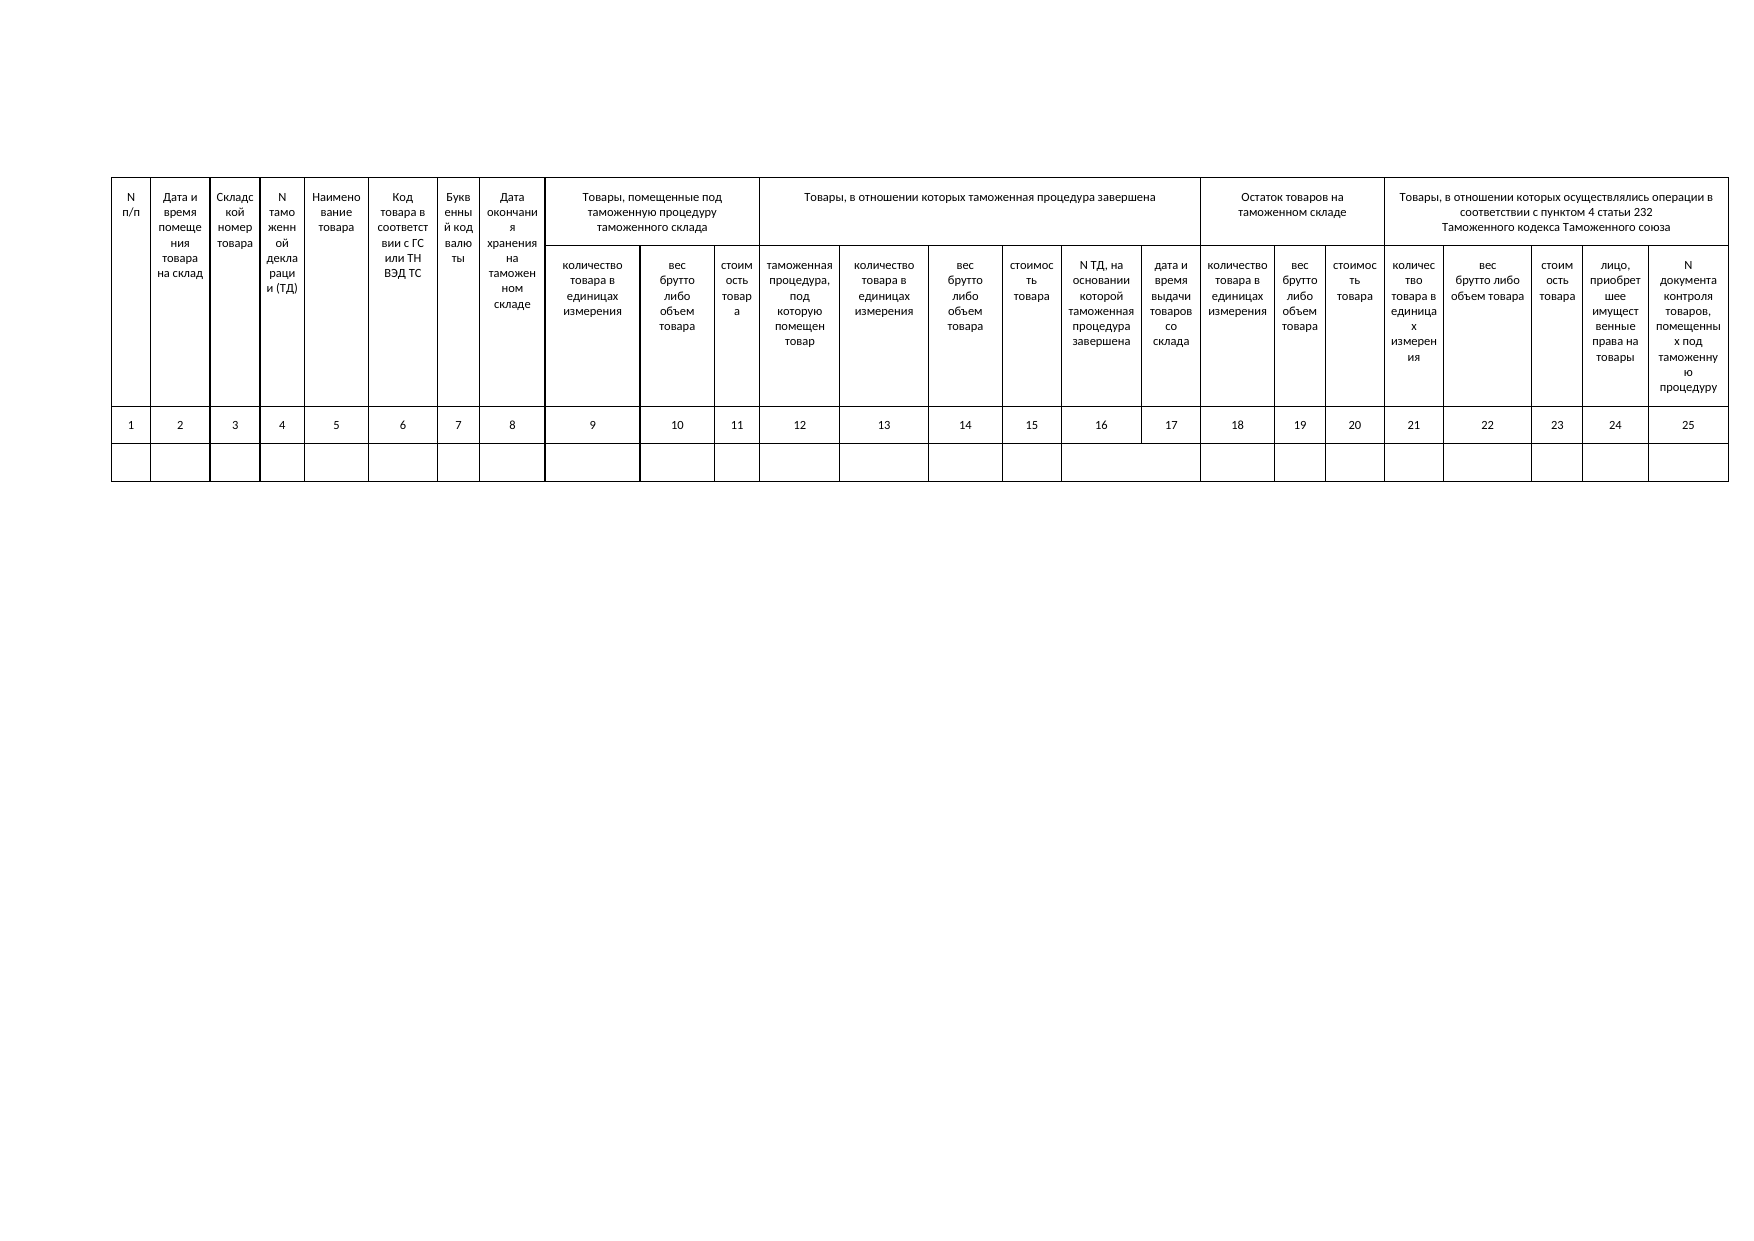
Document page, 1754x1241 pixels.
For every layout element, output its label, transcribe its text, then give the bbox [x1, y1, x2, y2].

table_cell 6 [369, 407, 437, 443]
table_cell 2 [151, 407, 209, 443]
table_cell 3 [211, 407, 259, 443]
table_cell 23 [1532, 407, 1582, 443]
table_cell [840, 444, 928, 481]
table_cell [151, 444, 209, 481]
table_cell 16 [1062, 407, 1141, 443]
table_cell количество товара в единицах измерения [1385, 246, 1443, 406]
table_cell [1062, 444, 1200, 481]
table_cell стоимость товара [715, 246, 759, 406]
table_cell 15 [1003, 407, 1061, 443]
table_header Товары, в отношении которых осуществлялись операции в соответствии с пунктом 4 статьи 232 Таможенного кодекса Таможенного союза [1385, 178, 1728, 245]
table_cell [211, 444, 259, 481]
table_header N п/п [112, 178, 150, 406]
table_cell [546, 444, 639, 481]
table_cell [715, 444, 759, 481]
table_cell вес брутто либо объем товара [1275, 246, 1325, 406]
table_cell 20 [1326, 407, 1384, 443]
table_cell [261, 444, 304, 481]
table_header Товары, в отношении которых таможенная процедура завершена [760, 178, 1200, 245]
table_cell [1003, 444, 1061, 481]
table_cell 12 [760, 407, 839, 443]
table_header Наименование товара [305, 178, 368, 406]
table_cell вес брутто либо объем товара [1444, 246, 1531, 406]
table_cell лицо, приобретшее имущественные права на товары [1583, 246, 1648, 406]
table_cell [1385, 444, 1443, 481]
table_cell [1532, 444, 1582, 481]
table_cell количество товара в единицах измерения [546, 246, 639, 406]
table_cell 14 [929, 407, 1002, 443]
table_header Код товара в соответствии с ГС или ТН ВЭД ТС [369, 178, 437, 406]
table_cell 10 [641, 407, 714, 443]
table_cell стоимость товара [1326, 246, 1384, 406]
table_header N таможенной декларации (ТД) [261, 178, 304, 406]
table_cell стоимость товара [1003, 246, 1061, 406]
table_header Складской номер товара [211, 178, 259, 406]
table_cell [760, 444, 839, 481]
table_cell [1326, 444, 1384, 481]
table_header Буквенный код валюты [438, 178, 479, 406]
table_cell вес брутто либо объем товара [641, 246, 714, 406]
table_cell [1649, 444, 1728, 481]
table_cell [480, 444, 544, 481]
table_cell 19 [1275, 407, 1325, 443]
table_cell 18 [1201, 407, 1274, 443]
table_cell [1583, 444, 1648, 481]
table_header Остаток товаров на таможенном складе [1201, 178, 1384, 245]
table_cell 1 [112, 407, 150, 443]
table_cell 13 [840, 407, 928, 443]
table_cell количество товара в единицах измерения [1201, 246, 1274, 406]
table_cell [1444, 444, 1531, 481]
table_header Дата окончания хранения на таможенном складе [480, 178, 544, 406]
table_cell дата и время выдачи товаров со склада [1142, 246, 1200, 406]
table_cell 7 [438, 407, 479, 443]
table_cell вес брутто либо объем товара [929, 246, 1002, 406]
table_cell [1275, 444, 1325, 481]
table_cell [1201, 444, 1274, 481]
table_cell количество товара в единицах измерения [840, 246, 928, 406]
table_cell 22 [1444, 407, 1531, 443]
table_cell 21 [1385, 407, 1443, 443]
table_cell 17 [1142, 407, 1200, 443]
table_header Дата и время помещения товара на склад [151, 178, 209, 406]
table_cell [369, 444, 437, 481]
table_cell [641, 444, 714, 481]
table_cell N ТД, на основании которой таможенная процедура завершена [1062, 246, 1141, 406]
table_cell таможенная процедура, под которую помещен товар [760, 246, 839, 406]
table_header Товары, помещенные под таможенную процедуру таможенного склада [546, 178, 759, 245]
table_cell [305, 444, 368, 481]
table_cell 5 [305, 407, 368, 443]
table_cell N документа контроля товаров, помещенных под таможенную процедуру [1649, 246, 1728, 406]
table_cell [112, 444, 150, 481]
table_cell 24 [1583, 407, 1648, 443]
table_cell 8 [480, 407, 544, 443]
table_cell 4 [261, 407, 304, 443]
table_cell 25 [1649, 407, 1728, 443]
table_cell 9 [546, 407, 639, 443]
table_cell 11 [715, 407, 759, 443]
table_cell [438, 444, 479, 481]
table_cell стоимость товара [1532, 246, 1582, 406]
table_cell [929, 444, 1002, 481]
